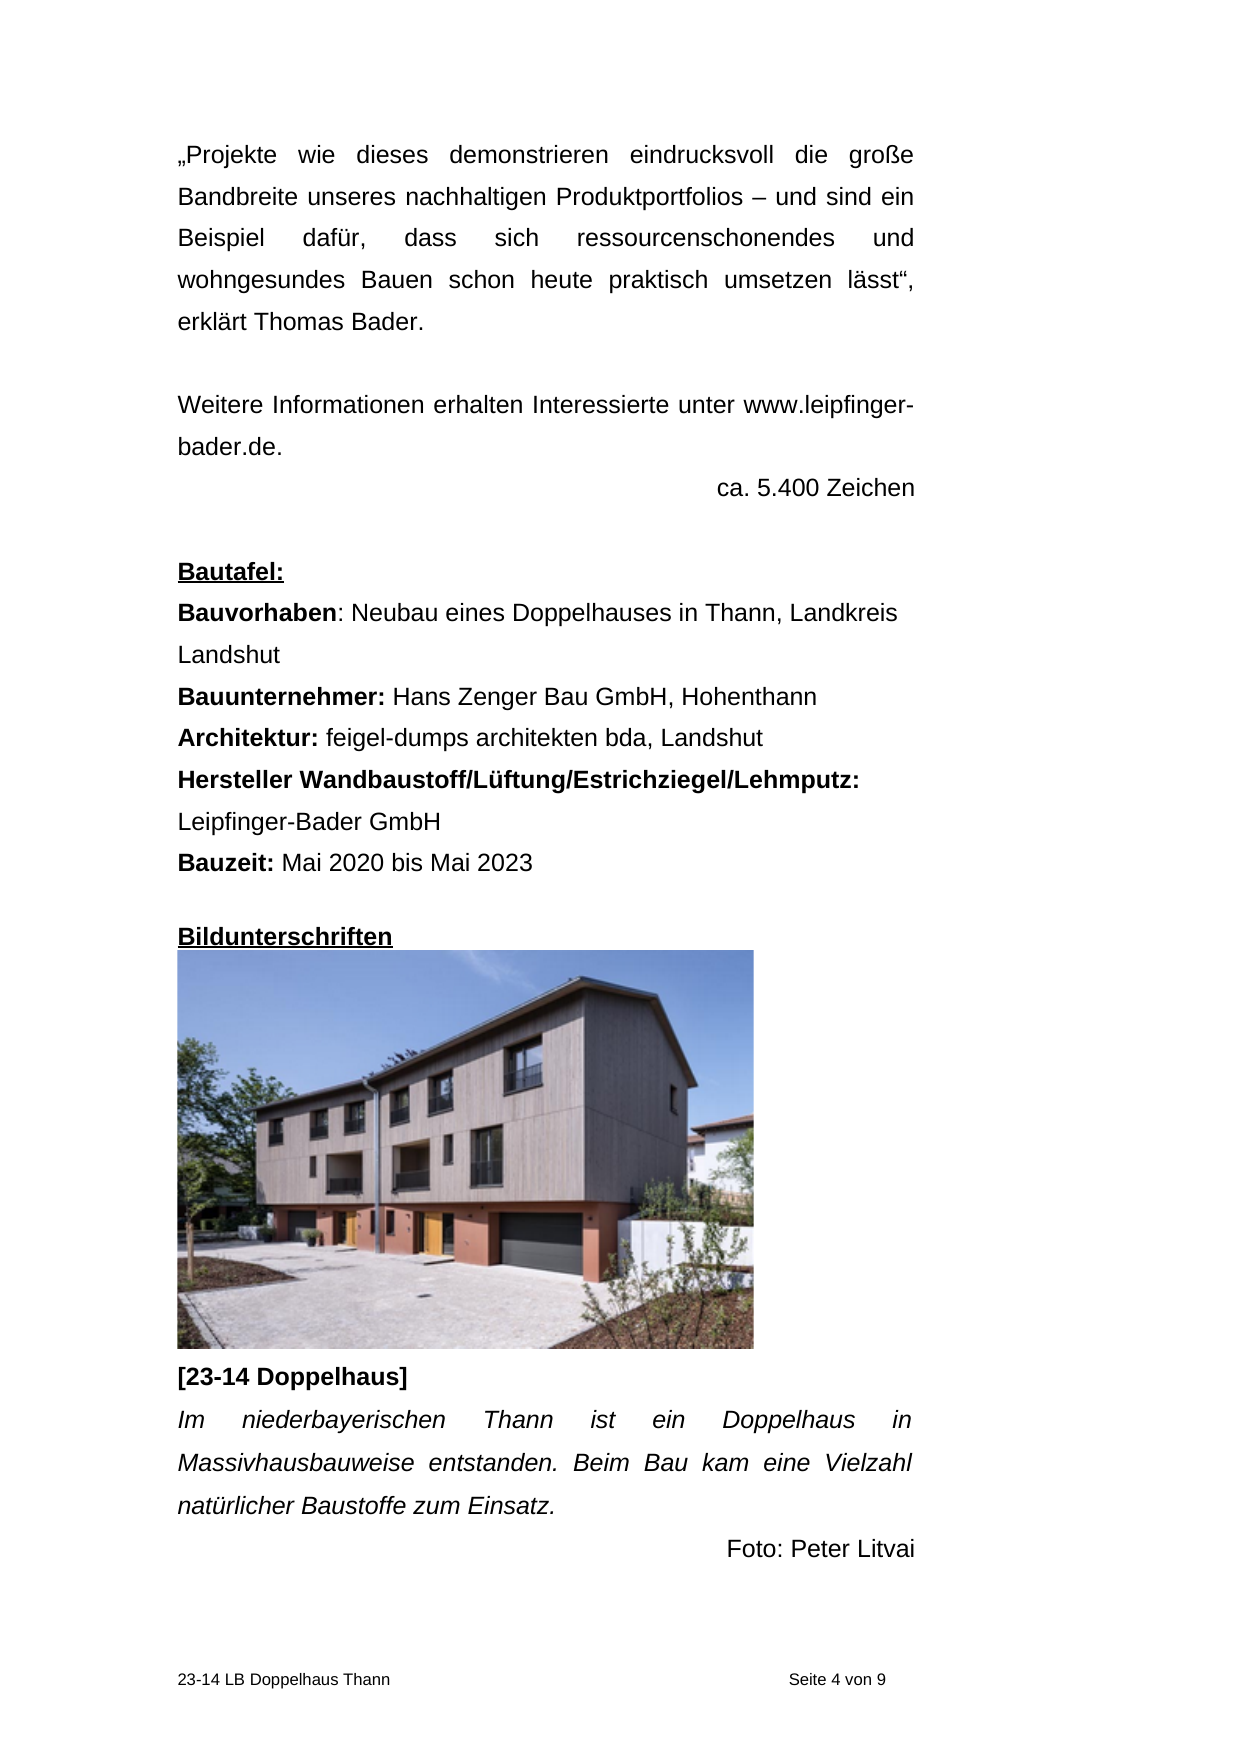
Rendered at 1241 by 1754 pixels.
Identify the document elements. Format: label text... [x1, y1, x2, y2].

text Hersteller Wandbaustoff/Lüftung/Estrichziegel/Lehmputz: Leipfinger-Bader GmbH [177, 755, 915, 838]
text Bauunternehmer: Hans Zenger Bau GmbH, Hohenthann [177, 672, 915, 713]
text Bautafel: [177, 547, 915, 588]
text Foto: Peter Litvai [177, 1534, 915, 1563]
text Bauzeit: Mai 2020 bis Mai 2023 [177, 838, 915, 880]
text „Projekte wie dieses demonstrieren eindrucksvoll die große Bandbreite unseres nachhaltigen Produktportfolios – und sind ein Beispiel dafür, dass sich ressourcenschonendes und wohngesundes Bauen schon heute praktisch umsetzen lässt“, erklärt Thomas Bader. [177, 130, 915, 338]
text ca. 5.400 Zeichen [177, 463, 915, 505]
text [23-14 Doppelhaus] [177, 1362, 915, 1391]
picture [177, 950, 754, 1349]
text Bildunterschriften [177, 922, 915, 950]
text Im niederbayerischen Thann ist ein Doppelhaus in Massivhausbauweise entstanden. Beim Bau kam eine Vielzahl natürlicher Baustoffe zum Einsatz. [177, 1405, 915, 1520]
text Architektur: feigel-dumps architekten bda, Landshut [177, 713, 915, 755]
text Weitere Informationen erhalten Interessierte unter www.leipfinger-bader.de. [177, 380, 915, 463]
text Bauvorhaben: Neubau eines Doppelhauses in Thann, Landkreis Landshut [177, 588, 915, 672]
